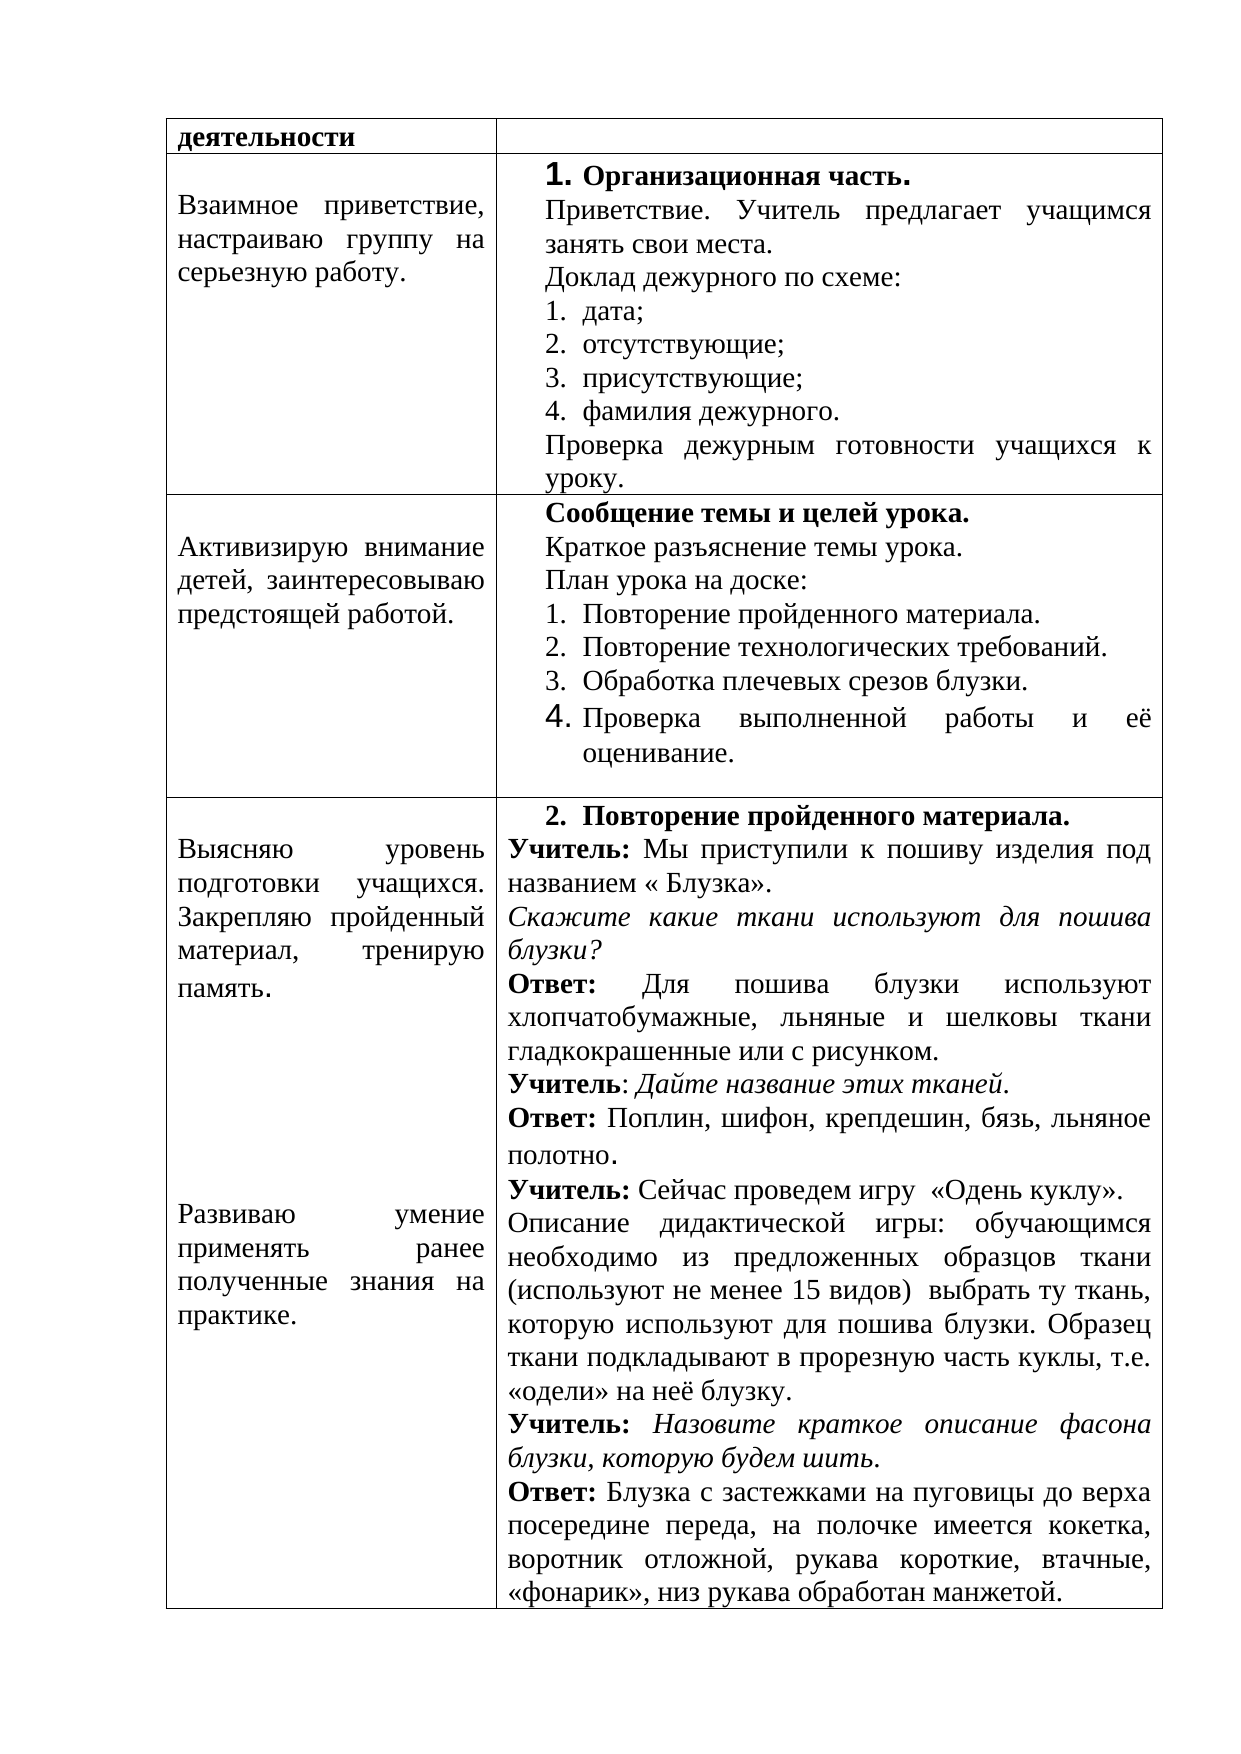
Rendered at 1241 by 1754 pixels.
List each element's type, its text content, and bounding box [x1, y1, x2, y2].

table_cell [497, 798, 1162, 1608]
table_cell Активизирую внимание детей, заинтересовываю предстоящей работой. [167, 495, 496, 797]
table_cell Сообщение темы и целей урока. Краткое разъяснение темы урока. План урока на доске: Повторение пройденного материала. Повторение технологических требований. Обработка плечевых срезов блузки. Проверка выполненной работы и её оценивание. [497, 495, 1162, 797]
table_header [497, 119, 1162, 153]
table_cell Взаимное приветствие, настраиваю группу на серьезную работу. [167, 154, 496, 494]
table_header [167, 119, 496, 153]
table_cell Организационная часть. Приветствие. Учитель предлагает учащимся занять свои места. Доклад дежурного по схеме: дата; отсутствующие; присутствующие; фамилия дежурного. Проверка дежурным готовности учащихся к уроку. [497, 154, 1162, 494]
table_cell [167, 798, 496, 1608]
